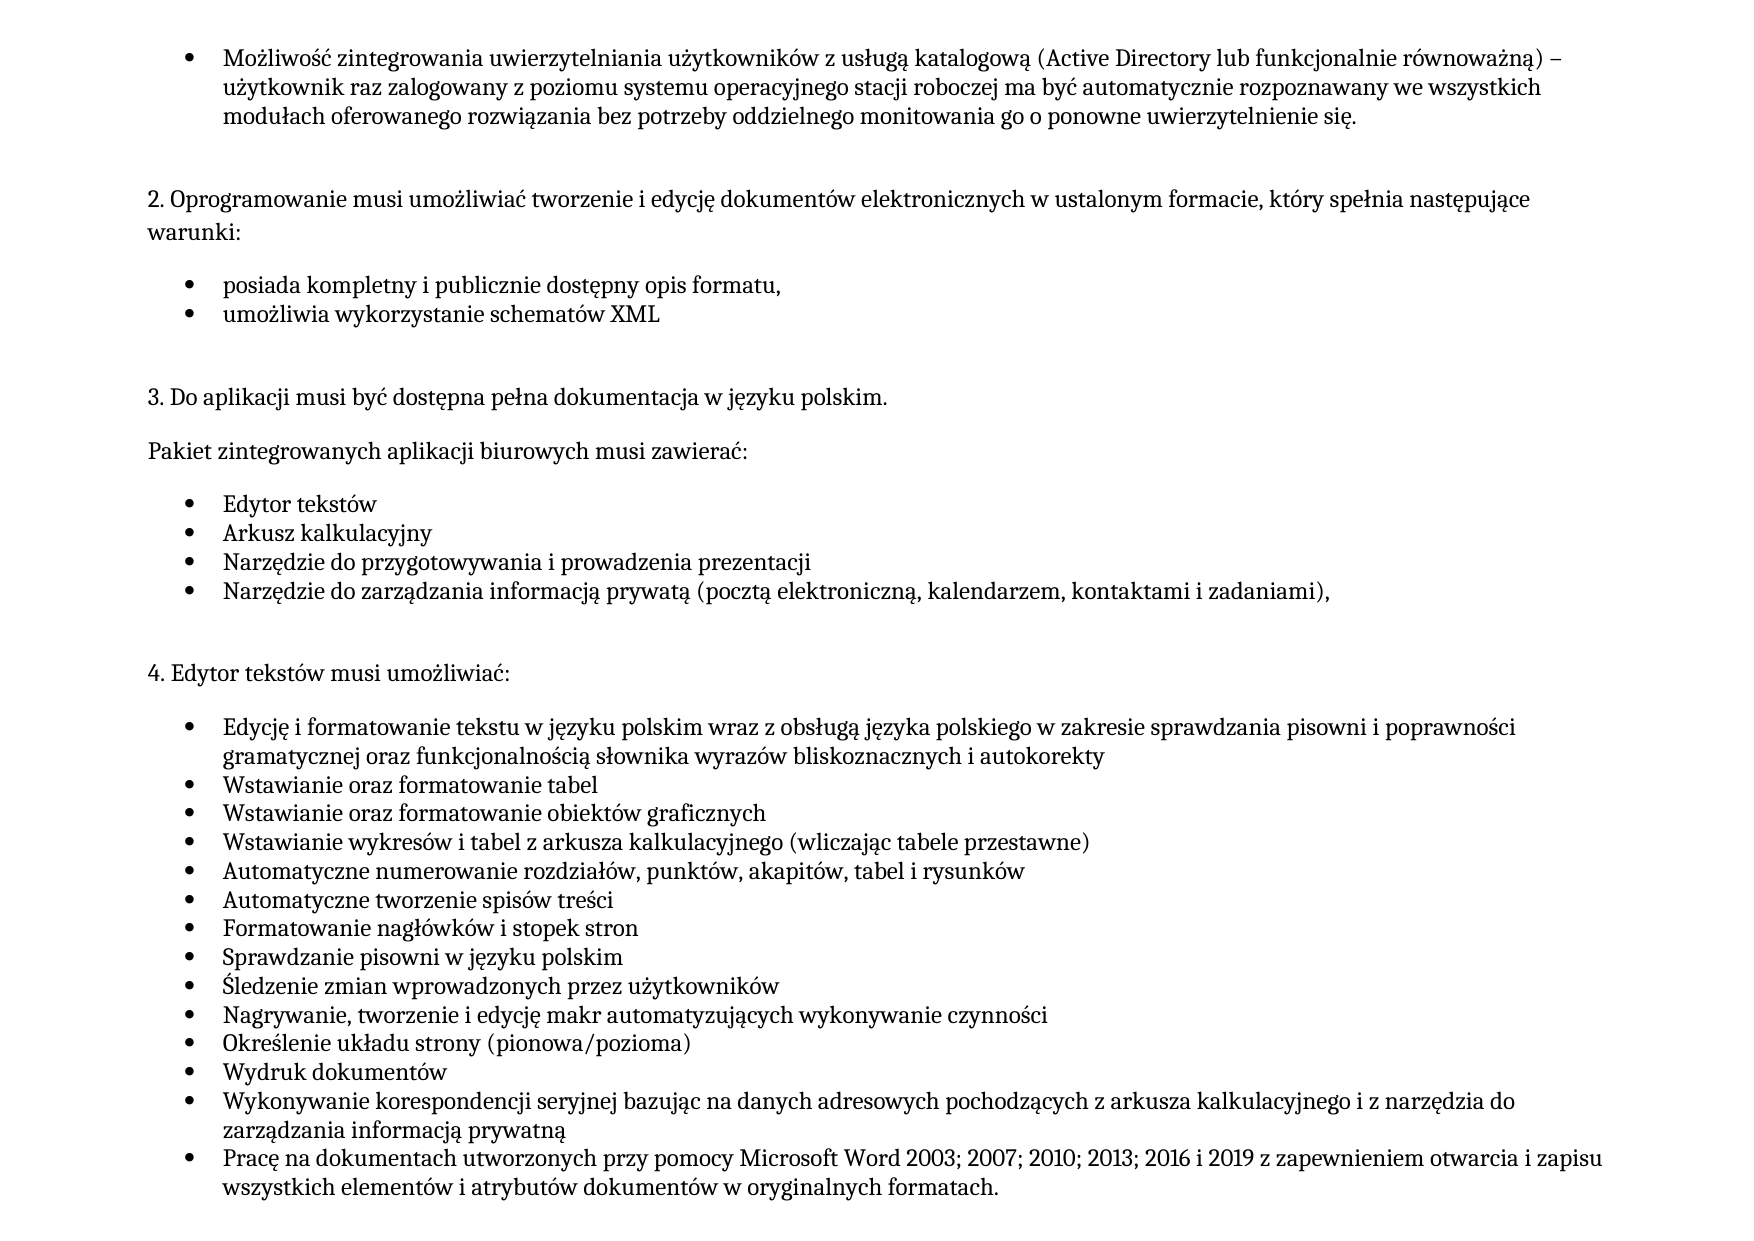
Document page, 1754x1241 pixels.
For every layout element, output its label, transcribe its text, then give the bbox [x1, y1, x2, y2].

list Sprawdzanie pisowni w języku polskim [185, 943, 1606, 972]
list Wstawianie wykresów i tabel z arkusza kalkulacyjnego (wliczając tabele przestawne) [185, 828, 1606, 857]
list Arkusz kalkulacyjny [185, 519, 1606, 548]
text 2. Oprogramowanie musi umożliwiać tworzenie i edycję dokumentów elektronicznych w ustalonym formacie, który spełnia następujące warunki: [148, 184, 1606, 246]
list Nagrywanie, tworzenie i edycję makr automatyzujących wykonywanie czynności [185, 1001, 1606, 1029]
list Automatyczne tworzenie spisów treści [185, 886, 1606, 914]
list Formatowanie nagłówków i stopek stron [185, 914, 1606, 943]
text Pakiet zintegrowanych aplikacji biurowych musi zawierać: [148, 437, 1606, 465]
list Wstawianie oraz formatowanie tabel [185, 771, 1606, 799]
list Edytor tekstów [185, 490, 1606, 519]
list Określenie układu strony (pionowa/pozioma) [185, 1029, 1606, 1058]
text 3. Do aplikacji musi być dostępna pełna dokumentacja w języku polskim. [148, 383, 1606, 411]
list Pracę na dokumentach utworzonych przy pomocy Microsoft Word 2003; 2007; 2010; 2013; 2016 i 2019 z zapewnieniem otwarcia i zapisu wszystkich elementów i atrybutów dokumentów w oryginalnych formatach. [185, 1144, 1606, 1202]
list Wstawianie oraz formatowanie obiektów graficznych [185, 799, 1606, 828]
list Edycję i formatowanie tekstu w języku polskim wraz z obsługą języka polskiego w zakresie sprawdzania pisowni i poprawności gramatycznej oraz funkcjonalnością słownika wyrazów bliskoznacznych i autokorekty [185, 713, 1606, 771]
list umożliwia wykorzystanie schematów XML [185, 300, 1606, 329]
list Wydruk dokumentów [185, 1058, 1606, 1087]
list Wykonywanie korespondencji seryjnej bazując na danych adresowych pochodzących z arkusza kalkulacyjnego i z narzędzia do zarządzania informacją prywatną [185, 1087, 1606, 1144]
list Możliwość zintegrowania uwierzytelniania użytkowników z usługą katalogową (Active Directory lub funkcjonalnie równoważną) – użytkownik raz zalogowany z poziomu systemu operacyjnego stacji roboczej ma być automatycznie rozpoznawany we wszystkich modułach oferowanego rozwiązania bez potrzeby oddzielnego monitowania go o ponowne uwierzytelnienie się. [185, 44, 1606, 131]
list posiada kompletny i publicznie dostępny opis formatu, [185, 271, 1606, 300]
list Narzędzie do zarządzania informacją prywatą (pocztą elektroniczną, kalendarzem, kontaktami i zadaniami), [185, 577, 1606, 605]
list Śledzenie zmian wprowadzonych przez użytkowników [185, 972, 1606, 1001]
text 4. Edytor tekstów musi umożliwiać: [148, 659, 1606, 688]
list Narzędzie do przygotowywania i prowadzenia prezentacji [185, 548, 1606, 577]
list Automatyczne numerowanie rozdziałów, punktów, akapitów, tabel i rysunków [185, 857, 1606, 886]
